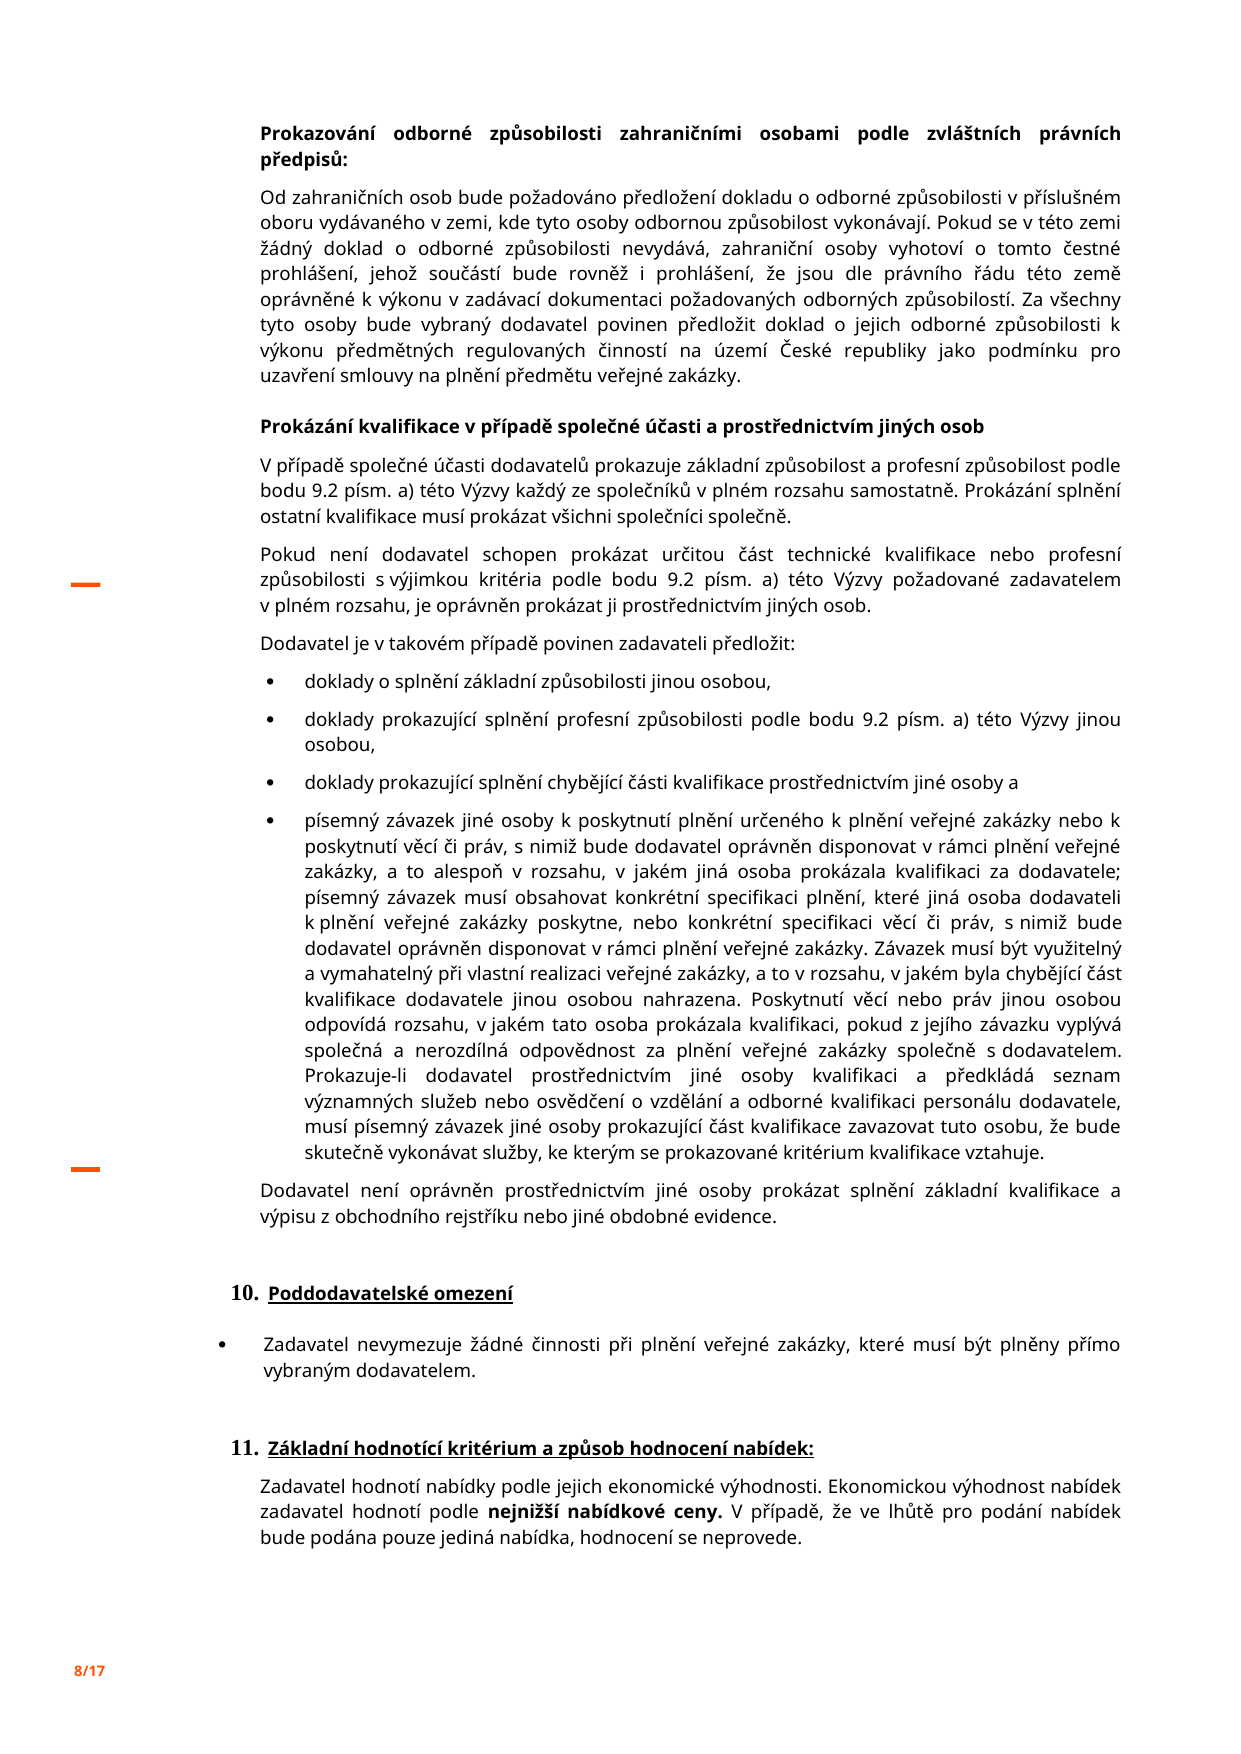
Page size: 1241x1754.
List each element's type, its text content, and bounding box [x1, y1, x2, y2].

text Pokud není dodavatel schopen prokázat určitou část technické kvalifikace nebo profesní způsobilosti s výjimkou kritéria podle bodu 9.2 písm. a) této Výzvy požadované zadavatelem v plném rozsahu, je oprávněn prokázat ji prostřednictvím jiných osob. [260, 541, 1122, 617]
text Prokázání kvalifikace v případě společné účasti a prostřednictvím jiných osob [260, 414, 1122, 439]
text Dodavatel není oprávněn prostřednictvím jiné osoby prokázat splnění základní kvalifikace a výpisu z obchodního rejstříku nebo jiné obdobné evidence. [260, 1177, 1122, 1228]
text V případě společné účasti dodavatelů prokazuje základní způsobilost a profesní způsobilost podle bodu 9.2 písm. a) této Výzvy každý ze společníků v plném rozsahu samostatně. Prokázání splnění ostatní kvalifikace musí prokázat všichni společníci společně. [260, 452, 1122, 528]
list písemný závazek jiné osoby k poskytnutí plnění určeného k plnění veřejné zakázky nebo k poskytnutí věcí či práv, s nimiž bude dodavatel oprávněn disponovat v rámci plnění veřejné zakázky, a to alespoň v rozsahu, v jakém jiná osoba prokázala kvalifikaci za dodavatele; písemný závazek musí obsahovat konkrétní specifikaci plnění, které jiná osoba dodavateli k plnění veřejné zakázky poskytne, nebo konkrétní specifikaci věcí či práv, s nimiž bude dodavatel oprávněn disponovat v rámci plnění veřejné zakázky. Závazek musí být využitelný a vymahatelný při vlastní realizaci veřejné zakázky, a to v rozsahu, v jakém byla chybějící část kvalifikace dodavatele jinou osobou nahrazena. Poskytnutí věcí nebo práv jinou osobou odpovídá rozsahu, v jakém tato osoba prokázala kvalifikaci, pokud z jejího závazku vyplývá společná a nerozdílná odpovědnost za plnění veřejné zakázky společně s dodavatelem. Prokazuje-li dodavatel prostřednictvím jiné osoby kvalifikaci a předkládá seznam významných služeb nebo osvědčení o vzdělání a odborné kvalifikaci personálu dodavatele, musí písemný závazek jiné osoby prokazující část kvalifikace zavazovat tuto osobu, že bude skutečně vykonávat služby, ke kterým se prokazované kritérium kvalifikace vztahuje. [267, 808, 1122, 1165]
list Základní hodnotící kritérium a způsob hodnocení nabídek: [230, 1434, 1122, 1461]
list doklady prokazující splnění profesní způsobilosti podle bodu 9.2 písm. a) této Výzvy jinou osobou, [267, 706, 1122, 757]
list doklady o splnění základní způsobilosti jinou osobou, [267, 668, 1122, 693]
text Od zahraničních osob bude požadováno předložení dokladu o odborné způsobilosti v příslušném oboru vydávaného v zemi, kde tyto osoby odbornou způsobilost vykonávají. Pokud se v této zemi žádný doklad o odborné způsobilosti nevydává, zahraniční osoby vyhotoví o tomto čestné prohlášení, jehož součástí bude rovněž i prohlášení, že jsou dle právního řádu této země oprávněné k výkonu v zadávací dokumentaci požadovaných odborných způsobilostí. Za všechny tyto osoby bude vybraný dodavatel povinen předložit doklad o jejich odborné způsobilosti k výkonu předmětných regulovaných činností na území České republiky jako podmínku pro uzavření smlouvy na plnění předmětu veřejné zakázky. [260, 184, 1122, 388]
text Dodavatel je v takovém případě povinen zadavateli předložit: [260, 630, 1122, 656]
list Poddodavatelské omezení [230, 1279, 1122, 1306]
text Zadavatel hodnotí nabídky podle jejich ekonomické výhodnosti. Ekonomickou výhodnost nabídek zadavatel hodnotí podle nejnižší nabídkové ceny. V případě, že ve lhůtě pro podání nabídek bude podána pouze jediná nabídka, hodnocení se neprovede. [260, 1473, 1122, 1550]
list doklady prokazující splnění chybějící části kvalifikace prostřednictvím jiné osoby a [267, 769, 1122, 795]
list Zadavatel nevymezuje žádné činnosti při plnění veřejné zakázky, které musí být plněny přímo vybraným dodavatelem. [219, 1332, 1122, 1383]
text Prokazování odborné způsobilosti zahraničními osobami podle zvláštních právních předpisů: [260, 121, 1122, 172]
